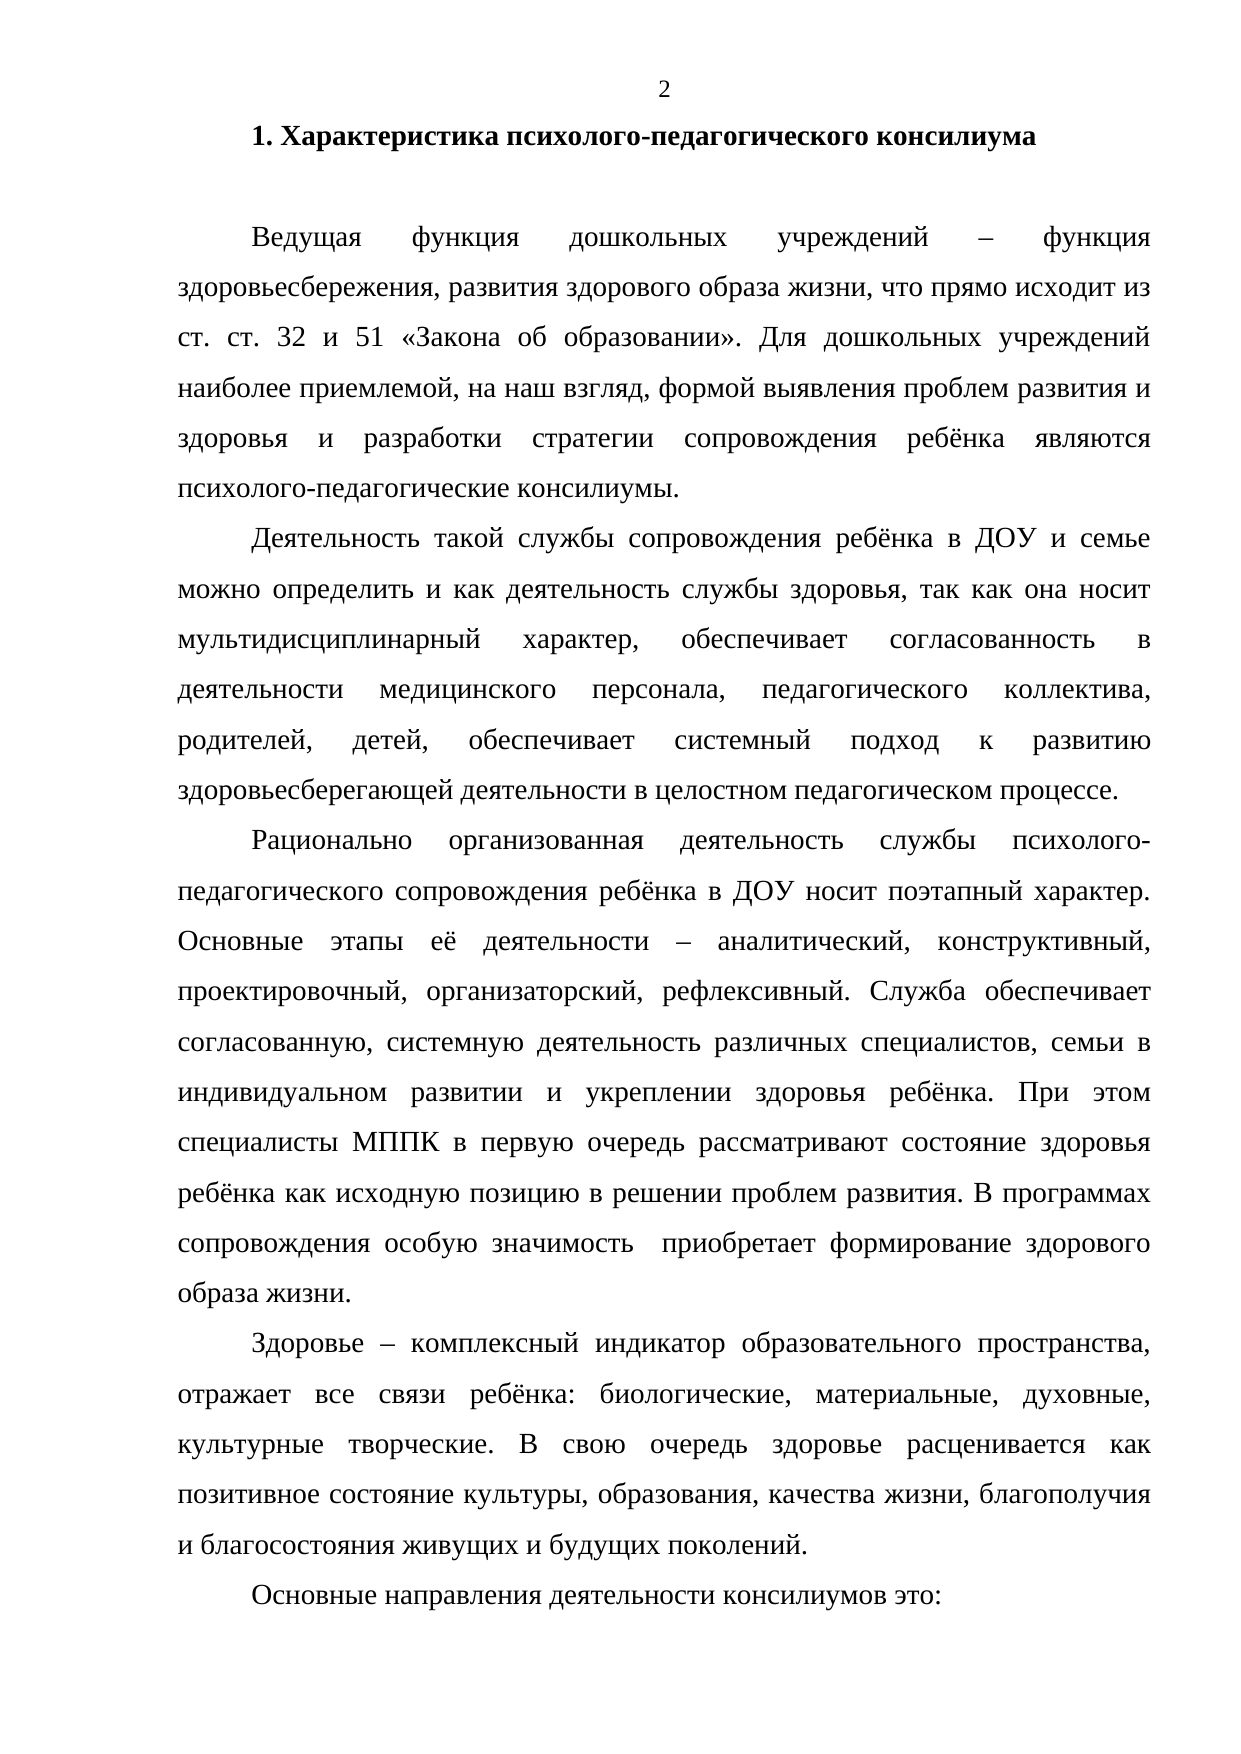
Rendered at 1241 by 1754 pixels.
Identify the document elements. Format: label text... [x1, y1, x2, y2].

text Основные направления деятельности консилиумов это: [177, 1577, 1152, 1611]
text 1. Характеристика психолого-педагогического консилиума [177, 118, 1152, 152]
text Здоровье – комплексный индикатор образовательного пространства, отражает все связи ребёнка: биологические, материальные, духовные, культурные творческие. В свою очередь здоровье расценивается как позитивное состояние культуры, образования, качества жизни, благополучия и благосостояния живущих и будущих поколений. [177, 1326, 1152, 1560]
text Деятельность такой службы сопровождения ребёнка в ДОУ и семье можно определить и как деятельность службы здоровья, так как она носит мультидисциплинарный характер, обеспечивает согласованность в деятельности медицинского персонала, педагогического коллектива, родителей, детей, обеспечивает системный подход к развитию здоровьесберегающей деятельности в целостном педагогическом процессе. [177, 521, 1152, 806]
text Ведущая функция дошкольных учреждений – функция здоровьесбережения, развития здорового образа жизни, что прямо исходит из ст. ст. 32 и 51 «Закона об образовании». Для дошкольных учреждений наиболее приемлемой, на наш взгляд, формой выявления проблем развития и здоровья и разработки стратегии сопровождения ребёнка являются психолого-педагогические консилиумы. [177, 219, 1152, 504]
text Рационально организованная деятельность службы психолого-педагогического сопровождения ребёнка в ДОУ носит поэтапный характер. Основные этапы её деятельности – аналитический, конструктивный, проектировочный, организаторский, рефлексивный. Служба обеспечивает согласованную, системную деятельность различных специалистов, семьи в индивидуальном развитии и укреплении здоровья ребёнка. При этом специалисты МППК в первую очередь рассматривают состояние здоровья ребёнка как исходную позицию в решении проблем развития. В программах сопровождения особую значимость приобретает формирование здорового образа жизни. [177, 822, 1152, 1309]
